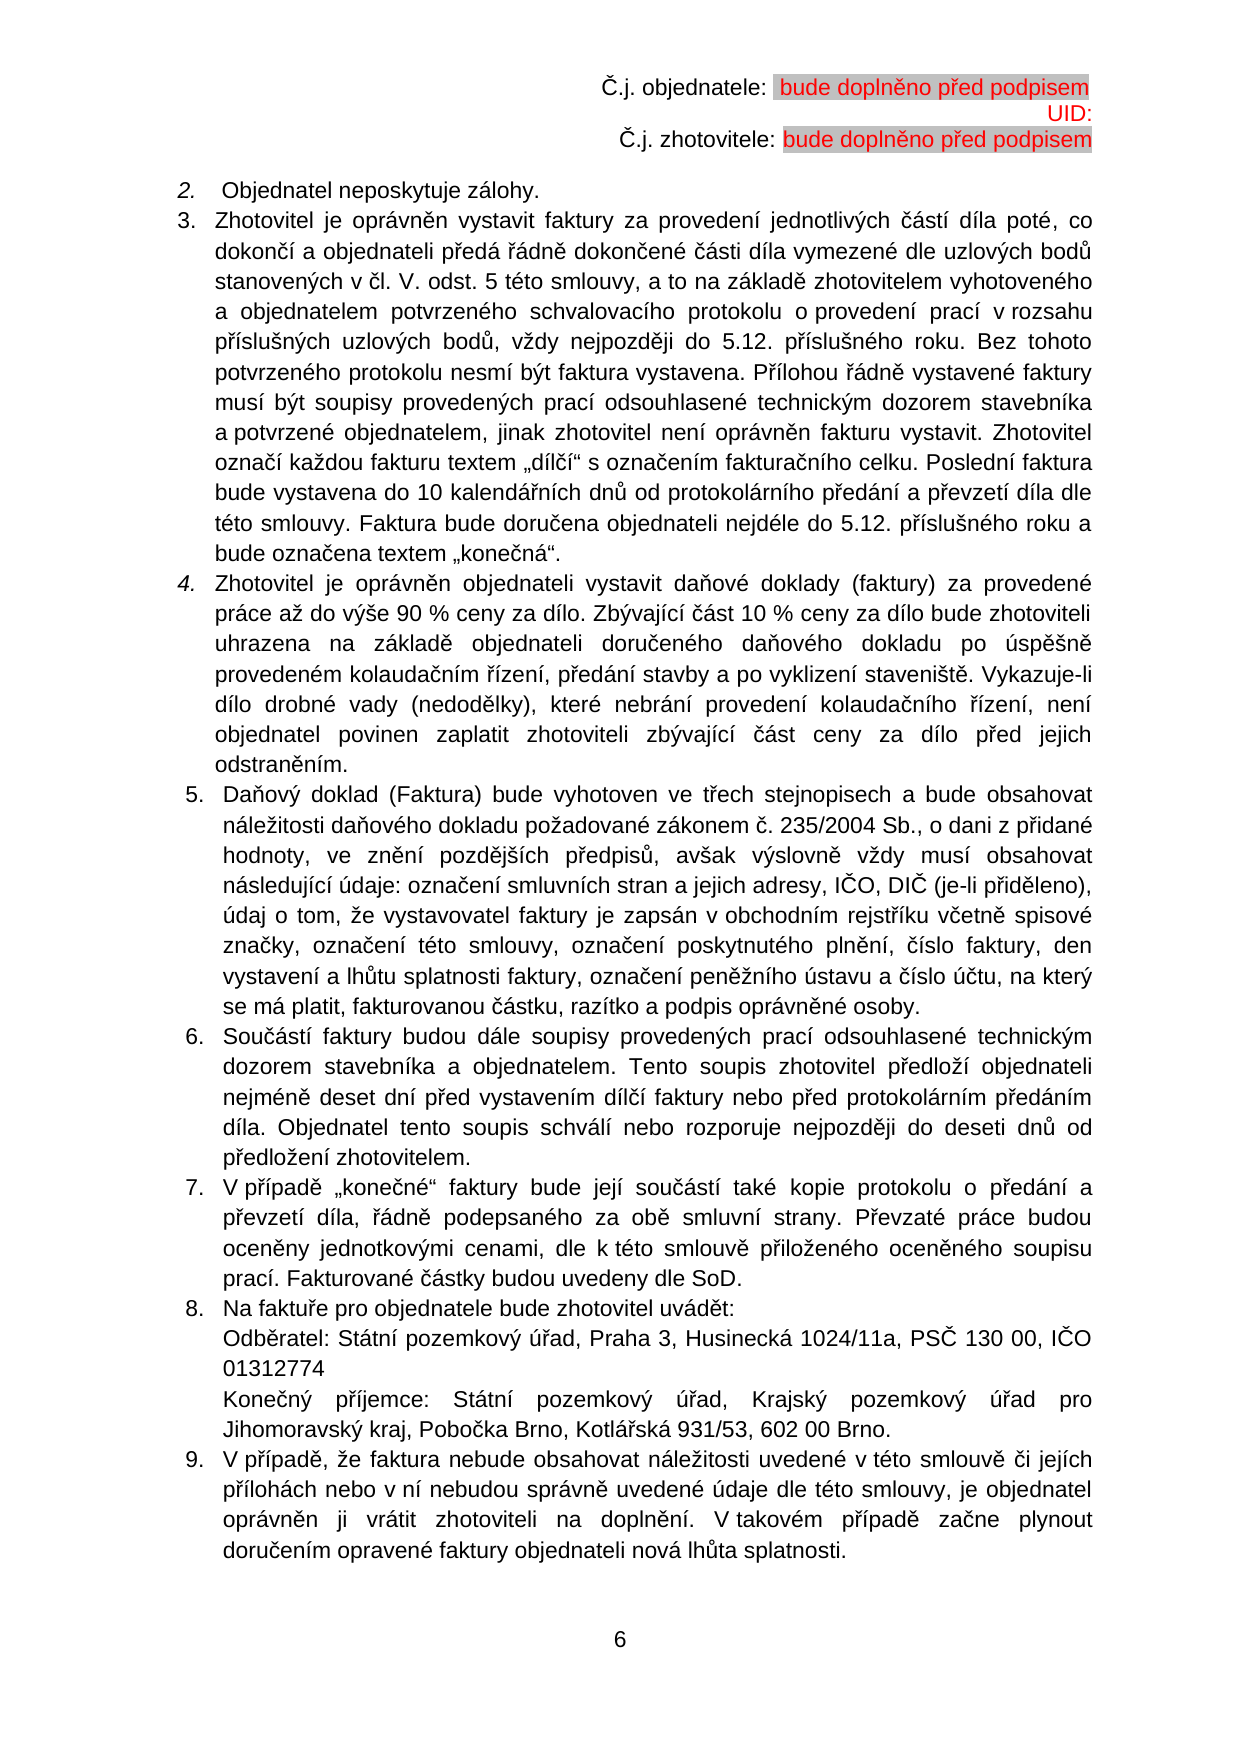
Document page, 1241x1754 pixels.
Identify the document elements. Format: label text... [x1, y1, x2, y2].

list Součástí faktury budou dále soupisy provedených prací odsouhlasené technickým dozorem stavebníka a objednatelem. Tento soupis zhotovitel předloží objednateli nejméně deset dní před vystavením dílčí faktury nebo před protokolárním předáním díla. Objednatel tento soupis schválí nebo rozporuje nejpozději do deseti dnů od předložení zhotovitelem. [185, 1023, 1093, 1170]
list Odběratel: Státní pozemkový úřad, Praha 3, Husinecká 1024/11a, PSČ 130 00, IČO 01312774 [223, 1325, 1093, 1382]
list V případě, že faktura nebude obsahovat náležitosti uvedené v této smlouvě či jejích přílohách nebo v ní nebudou správně uvedené údaje dle této smlouvy, je objednatel oprávněn ji vrátit zhotoviteli na doplnění. V takovém případě začne plynout doručením opravené faktury objednateli nová lhůta splatnosti. [185, 1446, 1093, 1563]
list Zhotovitel je oprávněn objednateli vystavit daňové doklady (faktury) za provedené práce až do výše 90 % ceny za dílo. Zbývající část 10 % ceny za dílo bude zhotoviteli uhrazena na základě objednateli doručeného daňového dokladu po úspěšně provedeném kolaudačním řízení, předání stavby a po vyklizení staveniště. Vykazuje-li dílo drobné vady (nedodělky), které nebrání provedení kolaudačního řízení, není objednatel povinen zaplatit zhotoviteli zbývající část ceny za dílo před jejich odstraněním. [177, 570, 1093, 777]
list Na faktuře pro objednatele bude zhotovitel uvádět: [185, 1295, 1093, 1321]
list Daňový doklad (Faktura) bude vyhotoven ve třech stejnopisech a bude obsahovat náležitosti daňového dokladu požadované zákonem č. 235/2004 Sb., o dani z přidané hodnoty, ve znění pozdějších předpisů, avšak výslovně vždy musí obsahovat následující údaje: označení smluvních stran a jejich adresy, IČO, DIČ (je-li přiděleno), údaj o tom, že vystavovatel faktury je zapsán v obchodním rejstříku včetně spisové značky, označení této smlouvy, označení poskytnutého plnění, číslo faktury, den vystavení a lhůtu splatnosti faktury, označení peněžního ústavu a číslo účtu, na který se má platit, fakturovanou částku, razítko a podpis oprávněné osoby. [185, 781, 1093, 1019]
list Konečný příjemce: Státní pozemkový úřad, Krajský pozemkový úřad pro Jihomoravský kraj, Pobočka Brno, Kotlářská 931/53, 602 00 Brno. [223, 1386, 1093, 1442]
list Objednatel neposkytuje zálohy. [177, 177, 1093, 203]
list Zhotovitel je oprávněn vystavit faktury za provedení jednotlivých částí díla poté, co dokončí a objednateli předá řádně dokončené části díla vymezené dle uzlových bodů stanovených v čl. V. odst. 5 této smlouvy, a to na základě zhotovitelem vyhotoveného a objednatelem potvrzeného schvalovacího protokolu o provedení prací v rozsahu příslušných uzlových bodů, vždy nejpozději do 5.12. příslušného roku. Bez tohoto potvrzeného protokolu nesmí být faktura vystavena. Přílohou řádně vystavené faktury musí být soupisy provedených prací odsouhlasené technickým dozorem stavebníka a potvrzené objednatelem, jinak zhotovitel není oprávněn fakturu vystavit. Zhotovitel označí každou fakturu textem „dílčí“ s označením fakturačního celku. Poslední faktura bude vystavena do 10 kalendářních dnů od protokolárního předání a převzetí díla dle této smlouvy. Faktura bude doručena objednateli nejdéle do 5.12. příslušného roku a bude označena textem „konečná“. [177, 207, 1093, 566]
list V případě „konečné“ faktury bude její součástí také kopie protokolu o předání a převzetí díla, řádně podepsaného za obě smluvní strany. Převzaté práce budou oceněny jednotkovými cenami, dle k této smlouvě přiloženého oceněného soupisu prací. Fakturované částky budou uvedeny dle SoD. [185, 1174, 1093, 1291]
